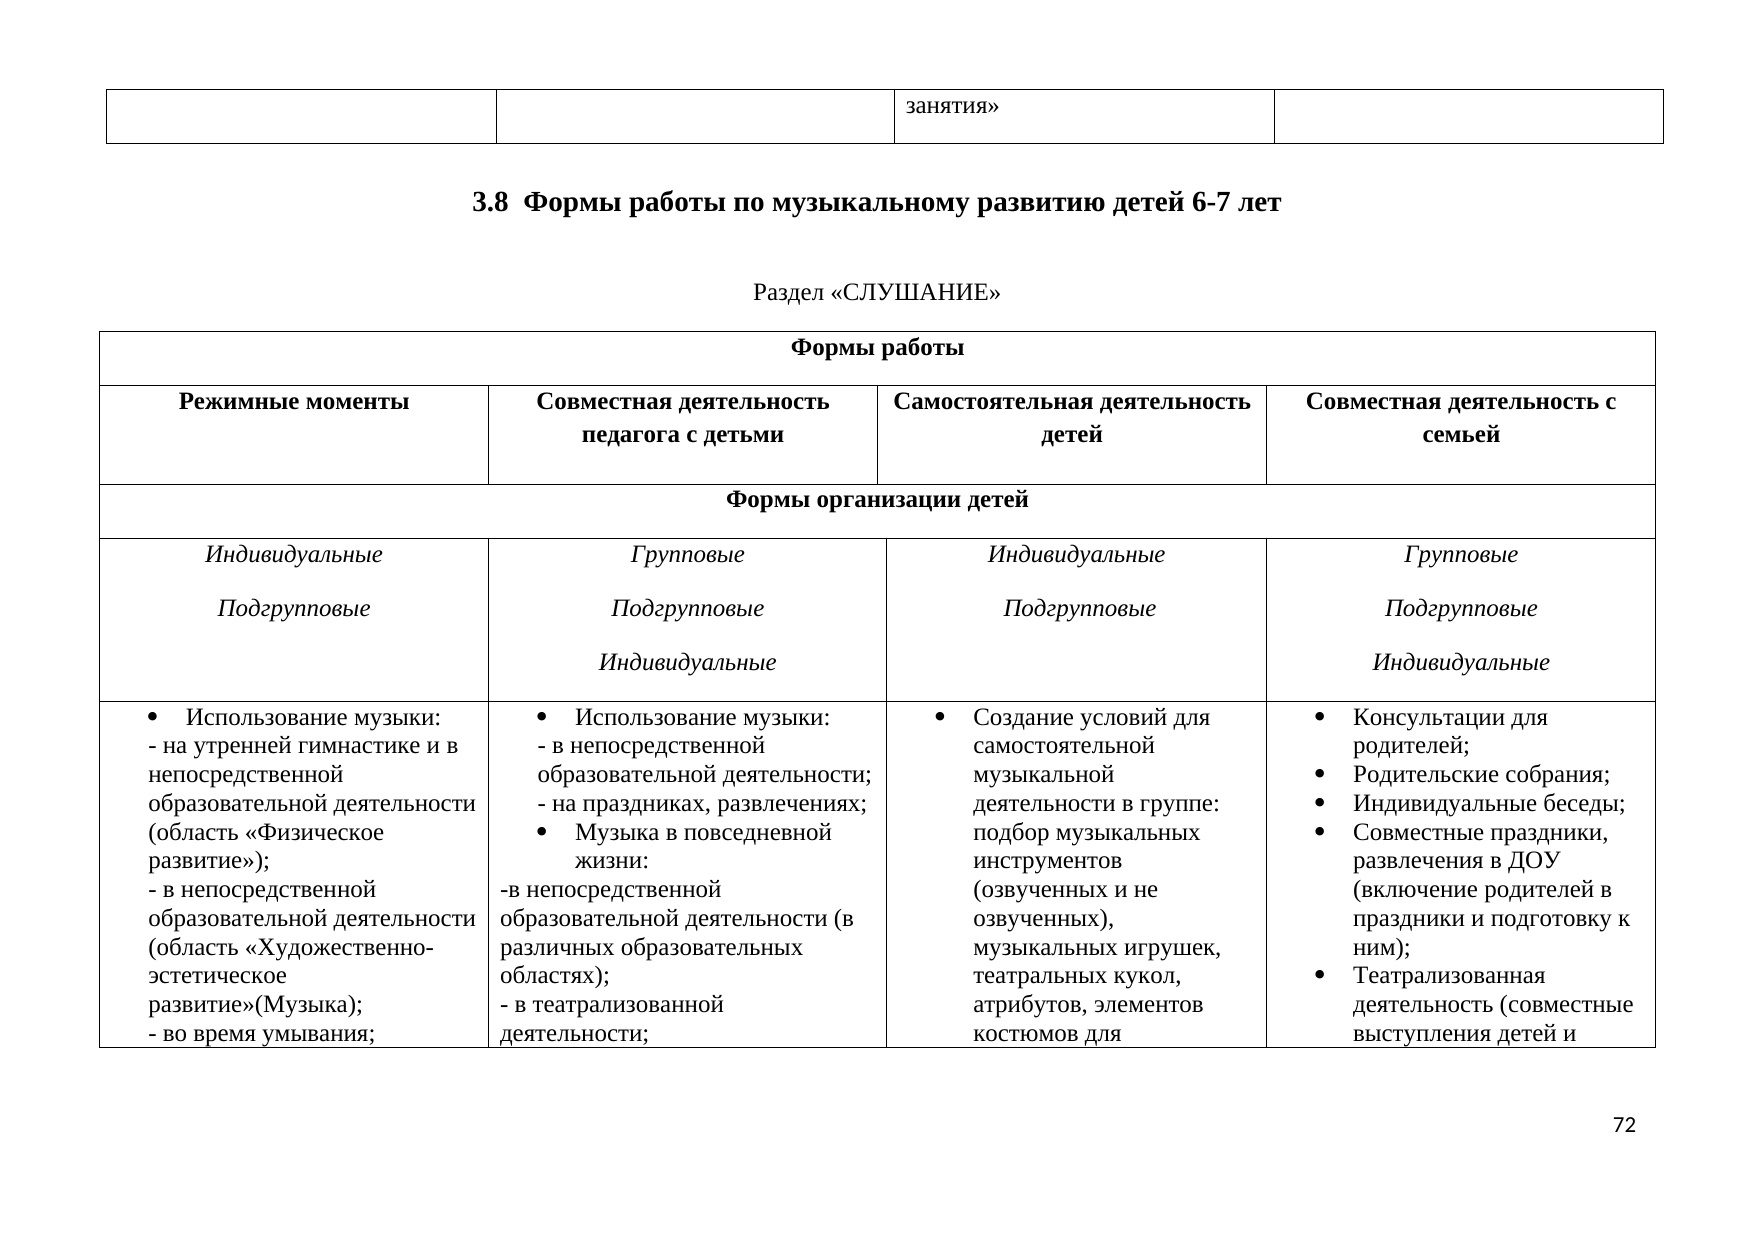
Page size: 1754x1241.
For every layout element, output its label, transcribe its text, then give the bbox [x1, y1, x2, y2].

table_cell Режимные моменты [100, 386, 488, 483]
table_cell Совместная деятельность педагога с детьми [489, 386, 877, 483]
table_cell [497, 90, 894, 143]
table_cell Совместная деятельность с семьей [1267, 386, 1655, 483]
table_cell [489, 702, 886, 1047]
subtitle 3.8 Формы работы по музыкальному развитию детей 6-7 лет [118, 184, 1636, 217]
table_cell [1267, 702, 1655, 1047]
table_cell Индивидуальные Подгрупповые [100, 539, 488, 701]
table_cell Формы организации детей [100, 485, 1655, 538]
table_cell Индивидуальные Подгрупповые [887, 539, 1266, 701]
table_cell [895, 90, 1274, 143]
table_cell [887, 702, 1266, 1047]
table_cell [1275, 90, 1663, 143]
table_cell Групповые Подгрупповые Индивидуальные [489, 539, 886, 701]
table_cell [107, 90, 496, 143]
table_cell Самостоятельная деятельность детей [878, 386, 1266, 483]
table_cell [100, 702, 488, 1047]
table_header Формы работы [100, 332, 1655, 385]
text Раздел «СЛУШАНИЕ» [118, 277, 1636, 306]
table_cell Групповые Подгрупповые Индивидуальные [1267, 539, 1655, 701]
